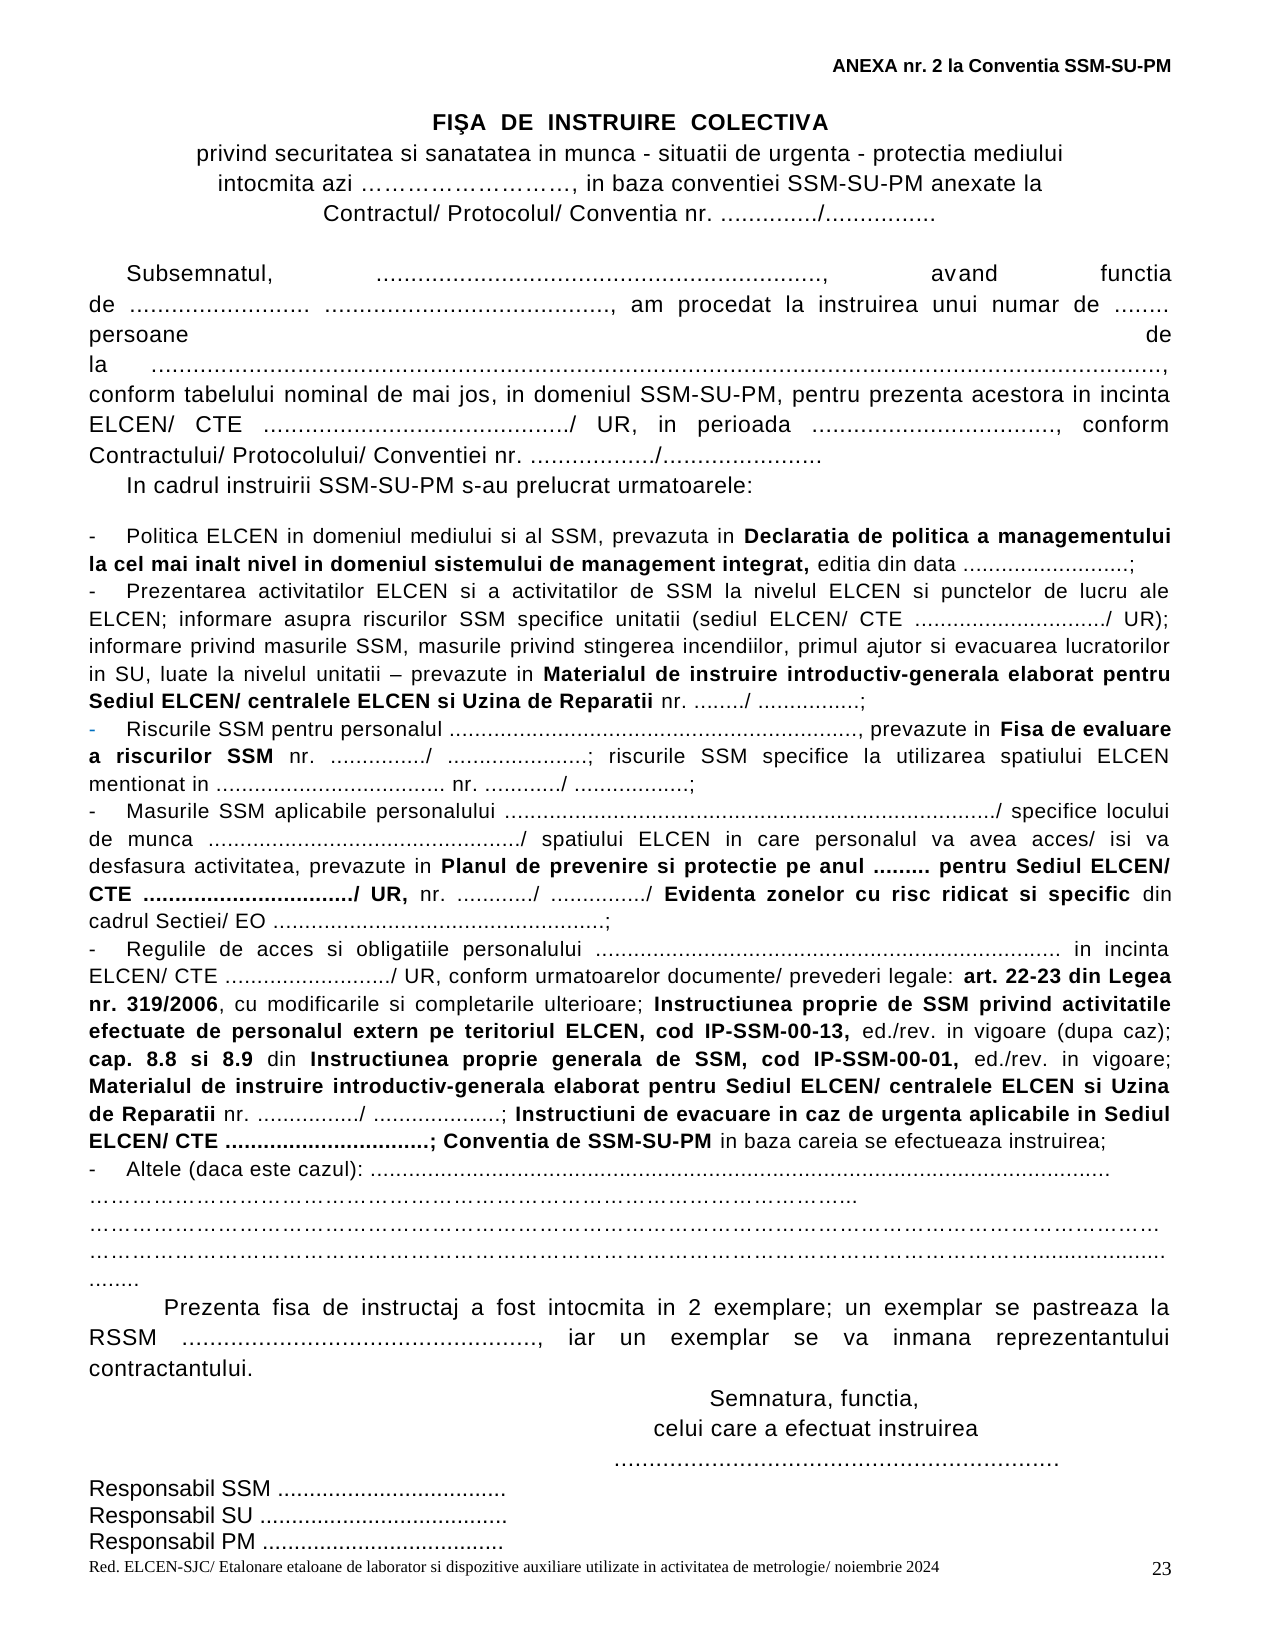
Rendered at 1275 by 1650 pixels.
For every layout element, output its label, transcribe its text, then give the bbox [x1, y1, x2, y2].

text ……………………………………………………………………………………………...…………………………………………………………………………………………………………………………………………………………………………………………………………………………………………………………............................. [89, 1184, 1172, 1291]
text FIŞA DE INSTRUIRE COLECTIVA [89, 109, 1172, 136]
text ANEXA nr. 2 la Conventia SSM-SU-PM [89, 54, 1172, 76]
text Semnatura, functia, [89, 1385, 1172, 1411]
list Regulile de acces si obligatiile personalului ......................................................................... in incinta ELCEN/ CTE ........................../ UR, conform urmatoarelor documente/ prevederi legale: art. 22-23 din Legea nr. 319/2006, cu modificarile si completarile ulterioare; Instructiunea proprie de SSM privind activitatile efectuate de personalul extern pe teritoriul ELCEN, cod IP-SSM-00-13, ed./rev. in vigoare (dupa caz); cap. 8.8 si 8.9 din Instructiunea proprie generala de SSM, cod IP-SSM-00-01, ed./rev. in vigoare; Materialul de instruire introductiv-generala elaborat pentru Sediul ELCEN/ centralele ELCEN si Uzina de Reparatii nr. ................/ ....................; Instructiuni de evacuare in caz de urgenta aplicabile in Sediul ELCEN/ CTE ................................; Conventia de SSM-SU-PM in baza careia se efectueaza instruirea; [89, 937, 1172, 1153]
text celui care a efectuat instruirea [89, 1415, 1172, 1441]
text In cadrul instruirii SSM-SU-PM s-au prelucrat urmatoarele: [89, 472, 1172, 498]
text Responsabil SU ....................................... [89, 1502, 1172, 1528]
text Subsemnatul, ................................................................, avand functia de .......................... ........................................., am procedat la instruirea unui numar de ........ persoane de la ................................................................................................................................................., conform tabelului nominal de mai jos, in domeniul SSM-SU-PM, pentru prezenta acestora in incinta ELCEN/ CTE ............................................/ UR, in perioada ..................................., conform Contractului/ Protocolului/ Conventiei nr. ................../....................... [89, 260, 1172, 468]
text ................................................................ [614, 1445, 1172, 1471]
text privind securitatea si sanatatea in munca - situatii de urgenta - protectia mediului [89, 139, 1172, 166]
list Riscurile SSM pentru personalul ................................................................, prevazute in Fisa de evaluare a riscurilor SSM nr. .............../ ......................; riscurile SSM specifice la utilizarea spatiului ELCEN mentionat in .................................... nr. ............/ ..................; [89, 717, 1172, 796]
text Responsabil SSM .................................... [89, 1475, 1172, 1502]
text Prezenta fisa de instructaj a fost intocmita in 2 exemplare; un exemplar se pastreaza la RSSM ..................................................., iar un exemplar se va inmana reprezentantului contractantului. [89, 1294, 1172, 1381]
text Contractul/ Protocolul/ Conventia nr. ............../................ [89, 200, 1172, 226]
list Prezentarea activitatilor ELCEN si a activitatilor de SSM la nivelul ELCEN si punctelor de lucru ale ELCEN; informare asupra riscurilor SSM specifice unitatii (sediul ELCEN/ CTE ............................../ UR); informare privind masurile SSM, masurile privind stingerea incendiilor, primul ajutor si evacuarea lucratorilor in SU, luate la nivelul unitatii – prevazute in Materialul de instruire introductiv-generala elaborat pentru Sediul ELCEN/ centralele ELCEN si Uzina de Reparatii nr. ......../ ................; [89, 579, 1172, 713]
list Masurile SSM aplicabile personalului ............................................................................./ specifice locului de munca ................................................./ spatiului ELCEN in care personalul va avea acces/ isi va desfasura activitatea, prevazute in Planul de prevenire si protectie pe anul ......... pentru Sediul ELCEN/ CTE ................................./ UR, nr. ............/ .............../ Evidenta zonelor cu risc ridicat si specific din cadrul Sectiei/ EO ....................................................; [89, 799, 1172, 933]
list Politica ELCEN in domeniul mediului si al SSM, prevazuta in Declaratia de politica a managementului la cel mai inalt nivel in domeniul sistemului de management integrat, editia din data ..........................; [89, 524, 1172, 576]
text intocmita azi ………………………, in baza conventiei SSM-SU-PM anexate la [89, 170, 1172, 196]
text Responsabil PM ...................................... [89, 1528, 1172, 1554]
list Altele (daca este cazul): .................................................................................................................... [89, 1157, 1172, 1181]
